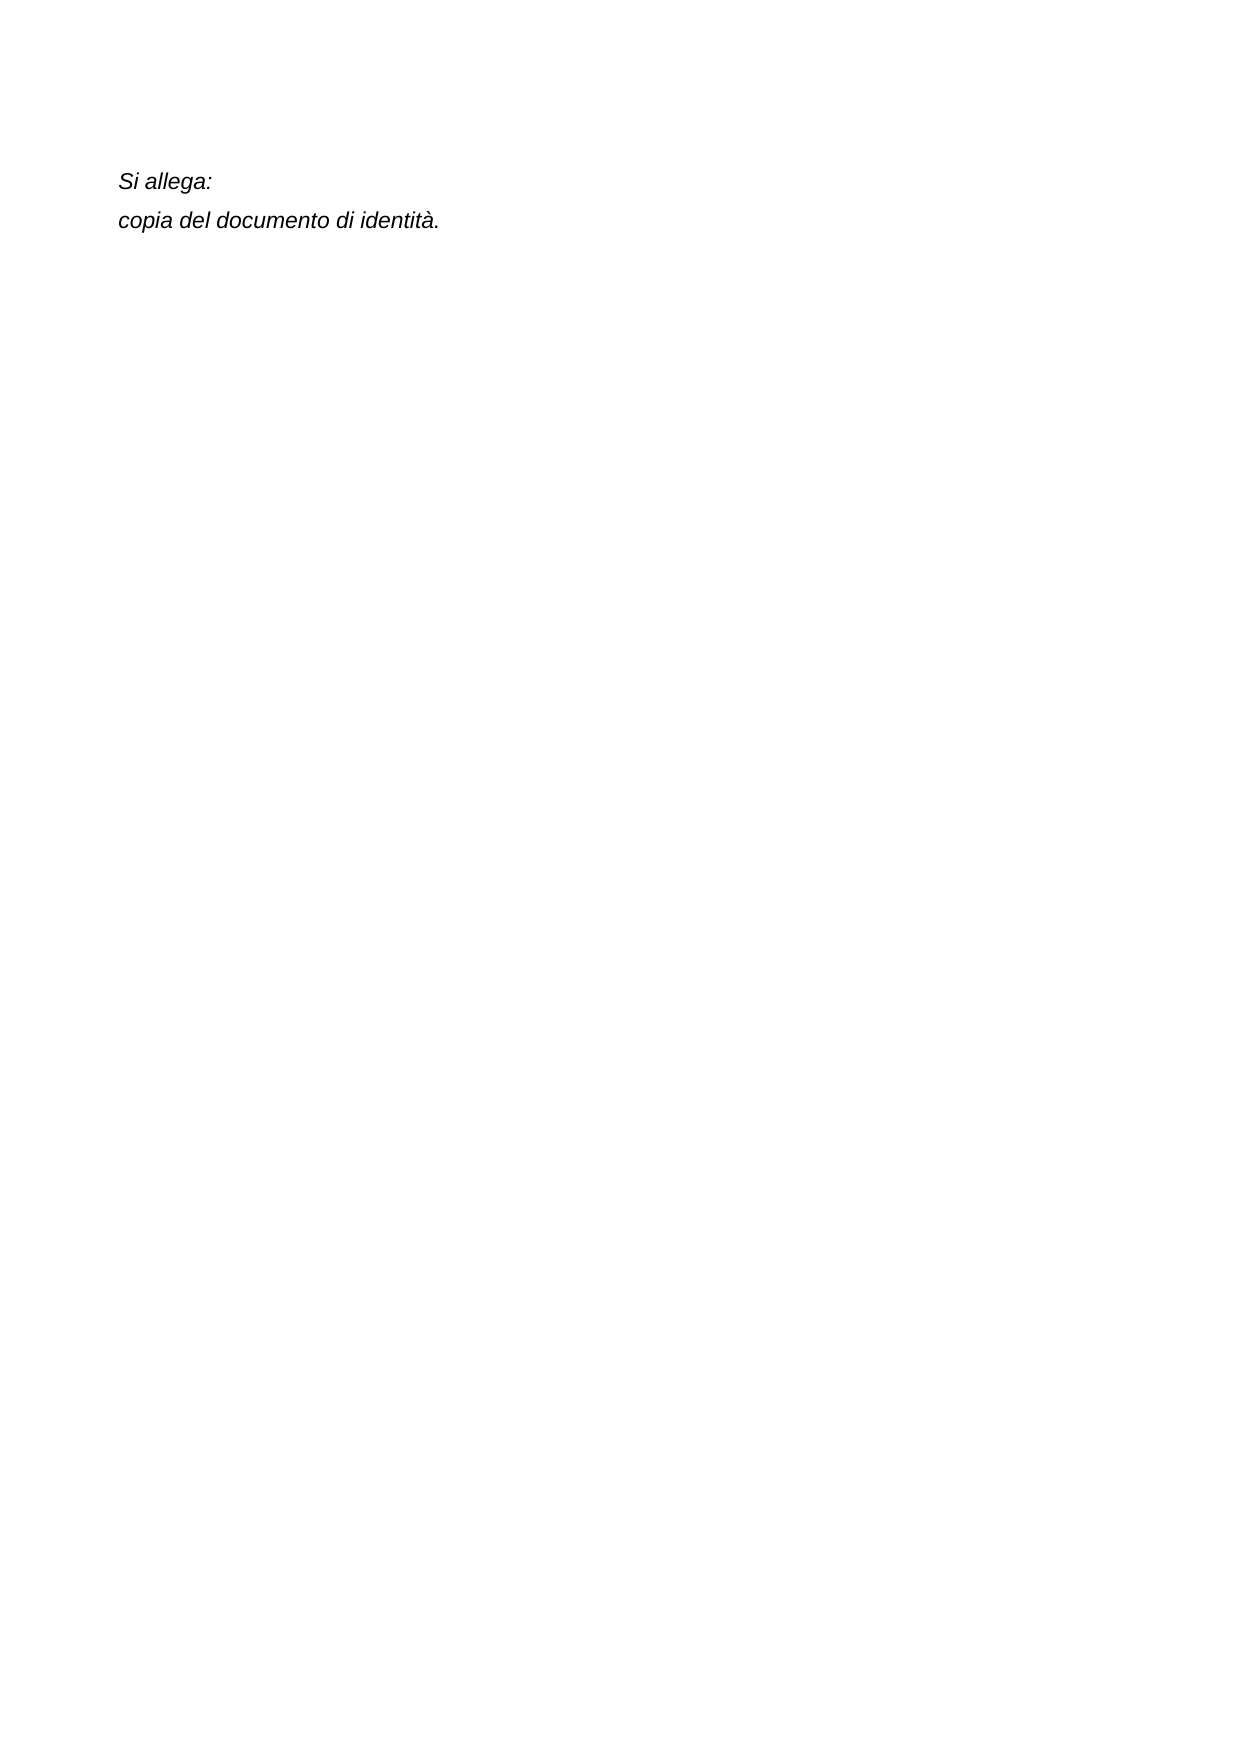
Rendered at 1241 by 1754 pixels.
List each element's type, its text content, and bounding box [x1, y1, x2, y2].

text copia del documento di identità. [118, 207, 1122, 234]
text Si allega: [118, 168, 1122, 194]
